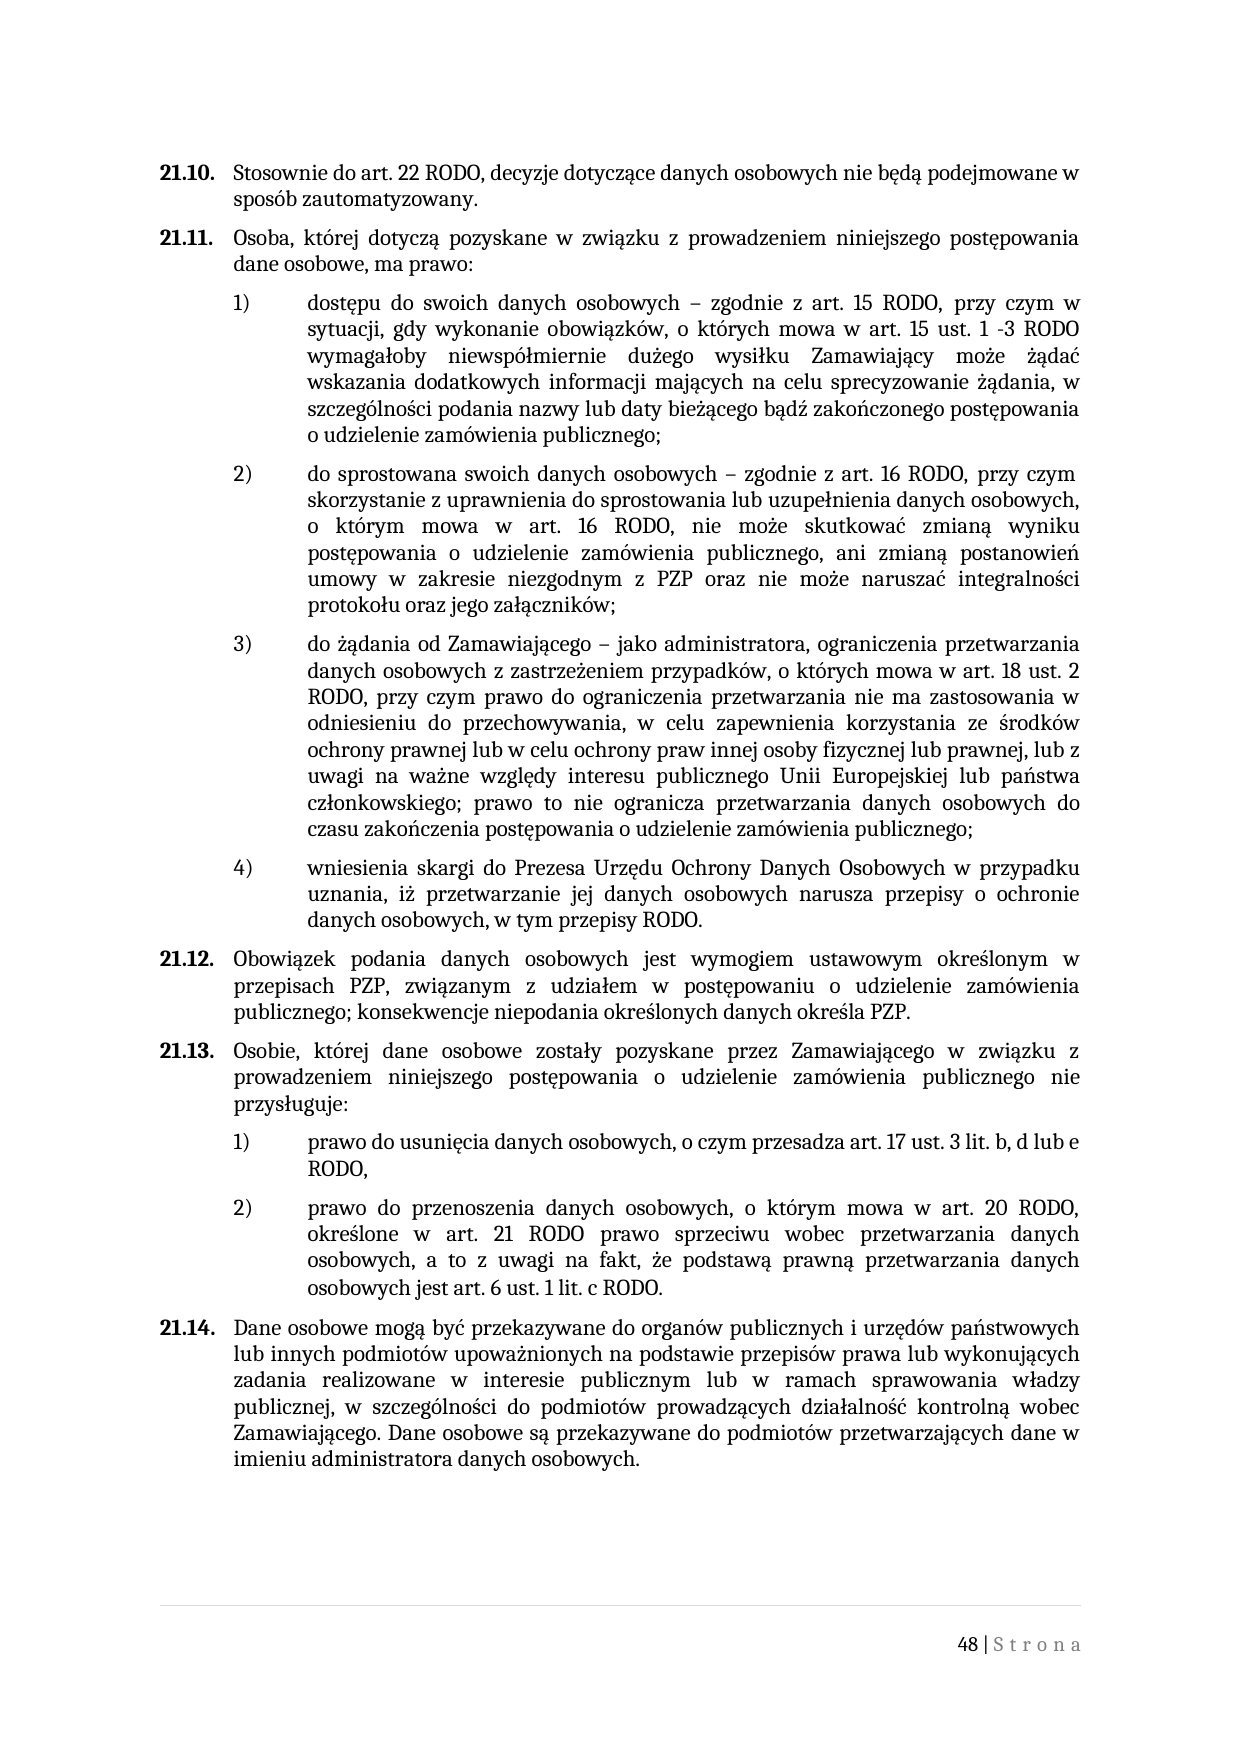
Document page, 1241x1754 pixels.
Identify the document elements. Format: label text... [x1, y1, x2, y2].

text 21.13. Osobie, której dane osobowe zostały pozyskane przez Zamawiającego w związku z prowadzeniem niniejszego postępowania o udzielenie zamówienia publicznego nie przysługuje: [159, 1038, 1081, 1117]
list do żądania od Zamawiającego – jako administratora, ograniczenia przetwarzania danych osobowych z zastrzeżeniem przypadków, o których mowa w art. 18 ust. 2 RODO, przy czym prawo do ograniczenia przetwarzania nie ma zastosowania w odniesieniu do przechowywania, w celu zapewnienia korzystania ze środków ochrony prawnej lub w celu ochrony praw innej osoby fizycznej lub prawnej, lub z uwagi na ważne względy interesu publicznego Unii Europejskiej lub państwa członkowskiego; prawo to nie ogranicza przetwarzania danych osobowych do czasu zakończenia postępowania o udzielenie zamówienia publicznego; [233, 631, 1081, 842]
text 21.12. Obowiązek podania danych osobowych jest wymogiem ustawowym określonym w przepisach PZP, związanym z udziałem w postępowaniu o udzielenie zamówienia publicznego; konsekwencje niepodania określonych danych określa PZP. [159, 946, 1081, 1025]
text 2) prawo do przenoszenia danych osobowych, o którym mowa w art. 20 RODO, określone w art. 21 RODO prawo sprzeciwu wobec przetwarzania danych osobowych, a to z uwagi na fakt, że podstawą prawną przetwarzania danych osobowych jest art. 6 ust. 1 lit. c RODO. [233, 1194, 1081, 1302]
list wniesienia skargi do Prezesa Urzędu Ochrony Danych Osobowych w przypadku uznania, iż przetwarzanie jej danych osobowych narusza przepisy o ochronie danych osobowych, w tym przepisy RODO. [233, 854, 1081, 933]
text 21.10. Stosownie do art. 22 RODO, decyzje dotyczące danych osobowych nie będą podejmowane w sposób zautomatyzowany. [159, 159, 1081, 212]
text 21.14. Dane osobowe mogą być przekazywane do organów publicznych i urzędów państwowych lub innych podmiotów upoważnionych na podstawie przepisów prawa lub wykonujących zadania realizowane w interesie publicznym lub w ramach sprawowania władzy publicznej, w szczególności do podmiotów prowadzących działalność kontrolną wobec Zamawiającego. Dane osobowe są przekazywane do podmiotów przetwarzających dane w imieniu administratora danych osobowych. [159, 1314, 1081, 1472]
list prawo do usunięcia danych osobowych, o czym przesadza art. 17 ust. 3 lit. b, d lub e RODO, [233, 1129, 1081, 1182]
text 21.11. Osoba, której dotyczą pozyskane w związku z prowadzeniem niniejszego postępowania dane osobowe, ma prawo: [159, 225, 1081, 277]
list do sprostowana swoich danych osobowych – zgodnie z art. 16 RODO, przy czym skorzystanie z uprawnienia do sprostowania lub uzupełnienia danych osobowych, o którym mowa w art. 16 RODO, nie może skutkować zmianą wyniku postępowania o udzielenie zamówienia publicznego, ani zmianą postanowień umowy w zakresie niezgodnym z PZP oraz nie może naruszać integralności protokołu oraz jego załączników; [233, 461, 1081, 619]
list dostępu do swoich danych osobowych – zgodnie z art. 15 RODO, przy czym w sytuacji, gdy wykonanie obowiązków, o których mowa w art. 15 ust. 1 -3 RODO wymagałoby niewspółmiernie dużego wysiłku Zamawiający może żądać wskazania dodatkowych informacji mających na celu sprecyzowanie żądania, w szczególności podania nazwy lub daty bieżącego bądź zakończonego postępowania o udzielenie zamówienia publicznego; [233, 290, 1081, 448]
